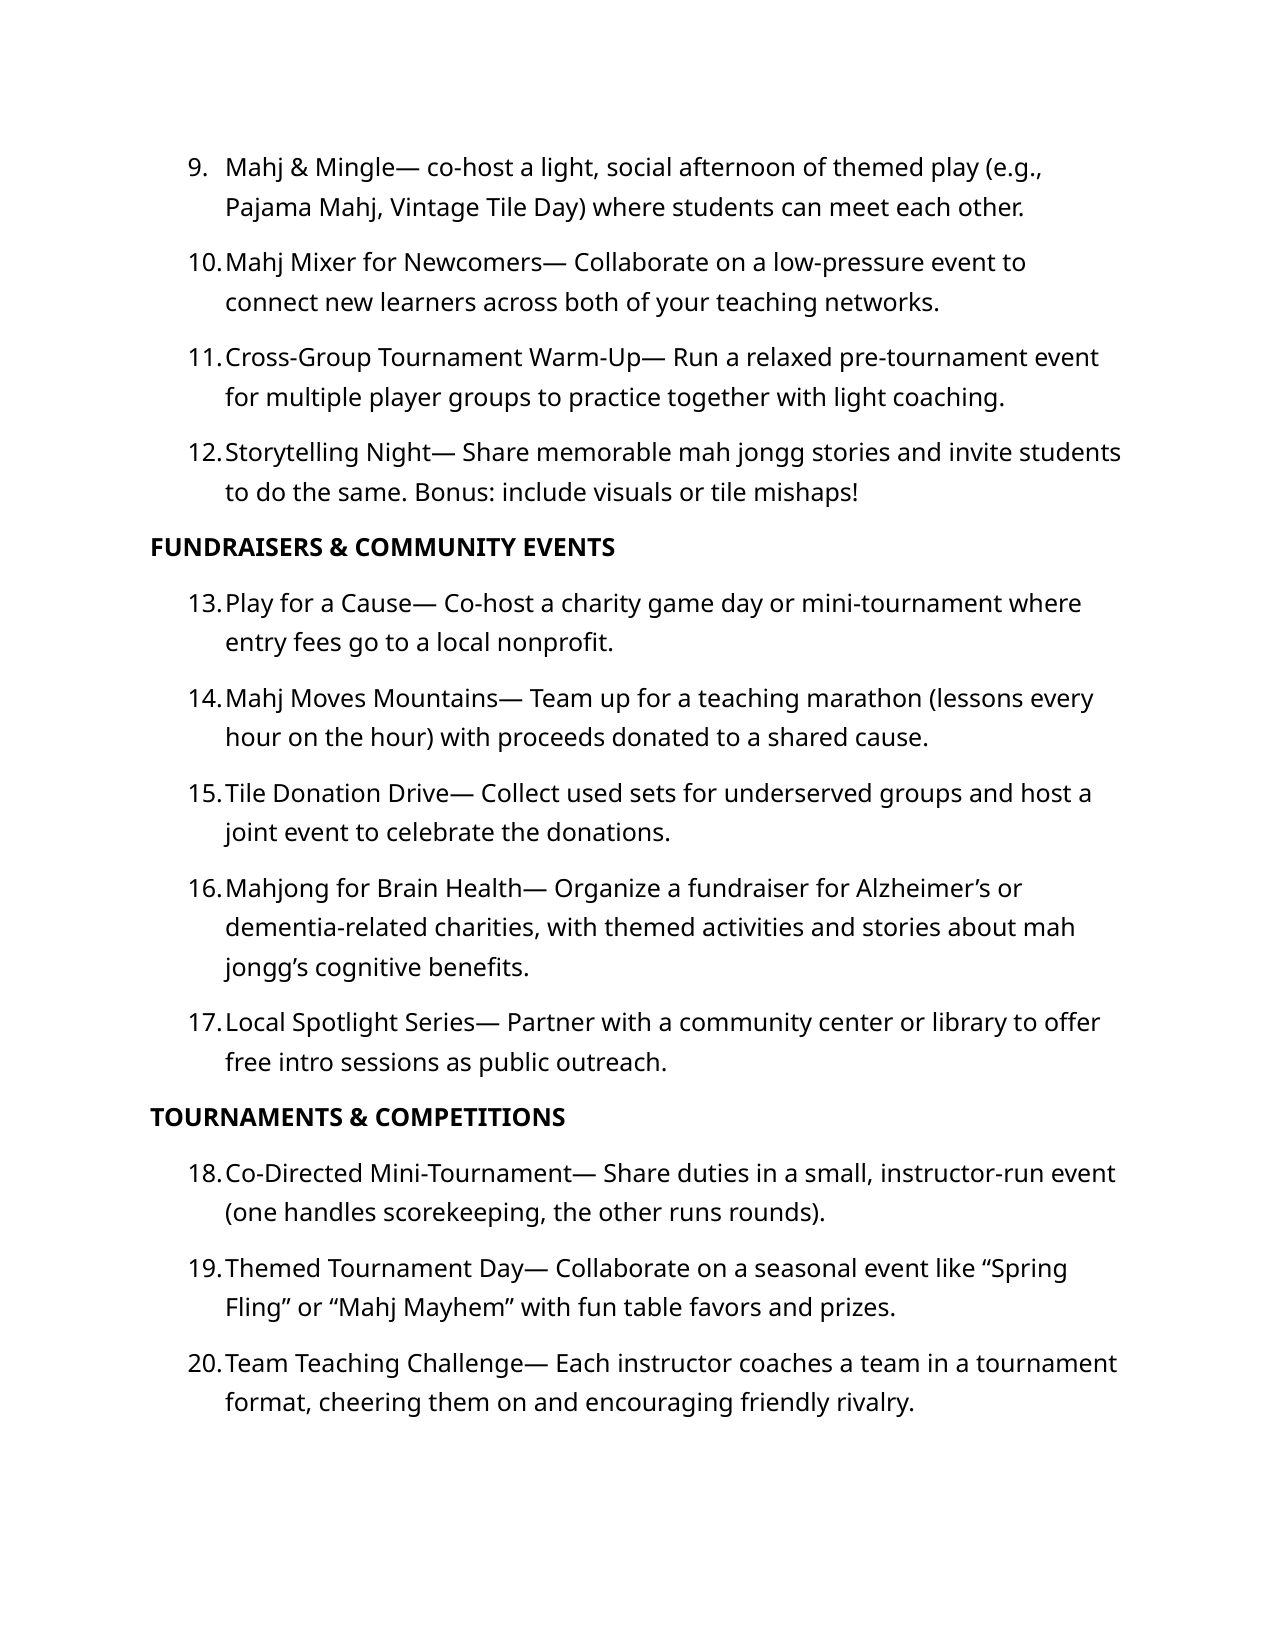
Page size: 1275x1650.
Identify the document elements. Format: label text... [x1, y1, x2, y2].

list Team Teaching Challenge— Each instructor coaches a team in a tournament format, cheering them on and encouraging friendly rivalry. [187, 1346, 1125, 1419]
text FUNDRAISERS & COMMUNITY EVENTS [150, 530, 1125, 564]
list Mahj Moves Mountains— Team up for a teaching marathon (lessons every hour on the hour) with proceeds donated to a shared cause. [187, 681, 1125, 754]
list Local Spotlight Series— Partner with a community center or library to offer free intro sessions as public outreach. [187, 1005, 1125, 1078]
list Mahj & Mingle— co-host a light, social afternoon of themed play (e.g., Pajama Mahj, Vintage Tile Day) where students can meet each other. [187, 150, 1125, 223]
list Themed Tournament Day— Collaborate on a seasonal event like “Spring Fling” or “Mahj Mayhem” with fun table favors and prizes. [187, 1251, 1125, 1324]
text TOURNAMENTS & COMPETITIONS [150, 1100, 1125, 1134]
list Cross-Group Tournament Warm-Up— Run a relaxed pre-tournament event for multiple player groups to practice together with light coaching. [187, 340, 1125, 413]
list Tile Donation Drive— Collect used sets for underserved groups and host a joint event to celebrate the donations. [187, 776, 1125, 849]
list Storytelling Night— Share memorable mah jongg stories and invite students to do the same. Bonus: include visuals or tile mishaps! [187, 435, 1125, 508]
list Co-Directed Mini-Tournament— Share duties in a small, instructor-run event (one handles scorekeeping, the other runs rounds). [187, 1156, 1125, 1229]
list Mahjong for Brain Health— Organize a fundraiser for Alzheimer’s or dementia-related charities, with themed activities and stories about mah jongg’s cognitive benefits. [187, 871, 1125, 983]
list Mahj Mixer for Newcomers— Collaborate on a low-pressure event to connect new learners across both of your teaching networks. [187, 245, 1125, 318]
list Play for a Cause— Co-host a charity game day or mini-tournament where entry fees go to a local nonprofit. [187, 586, 1125, 659]
